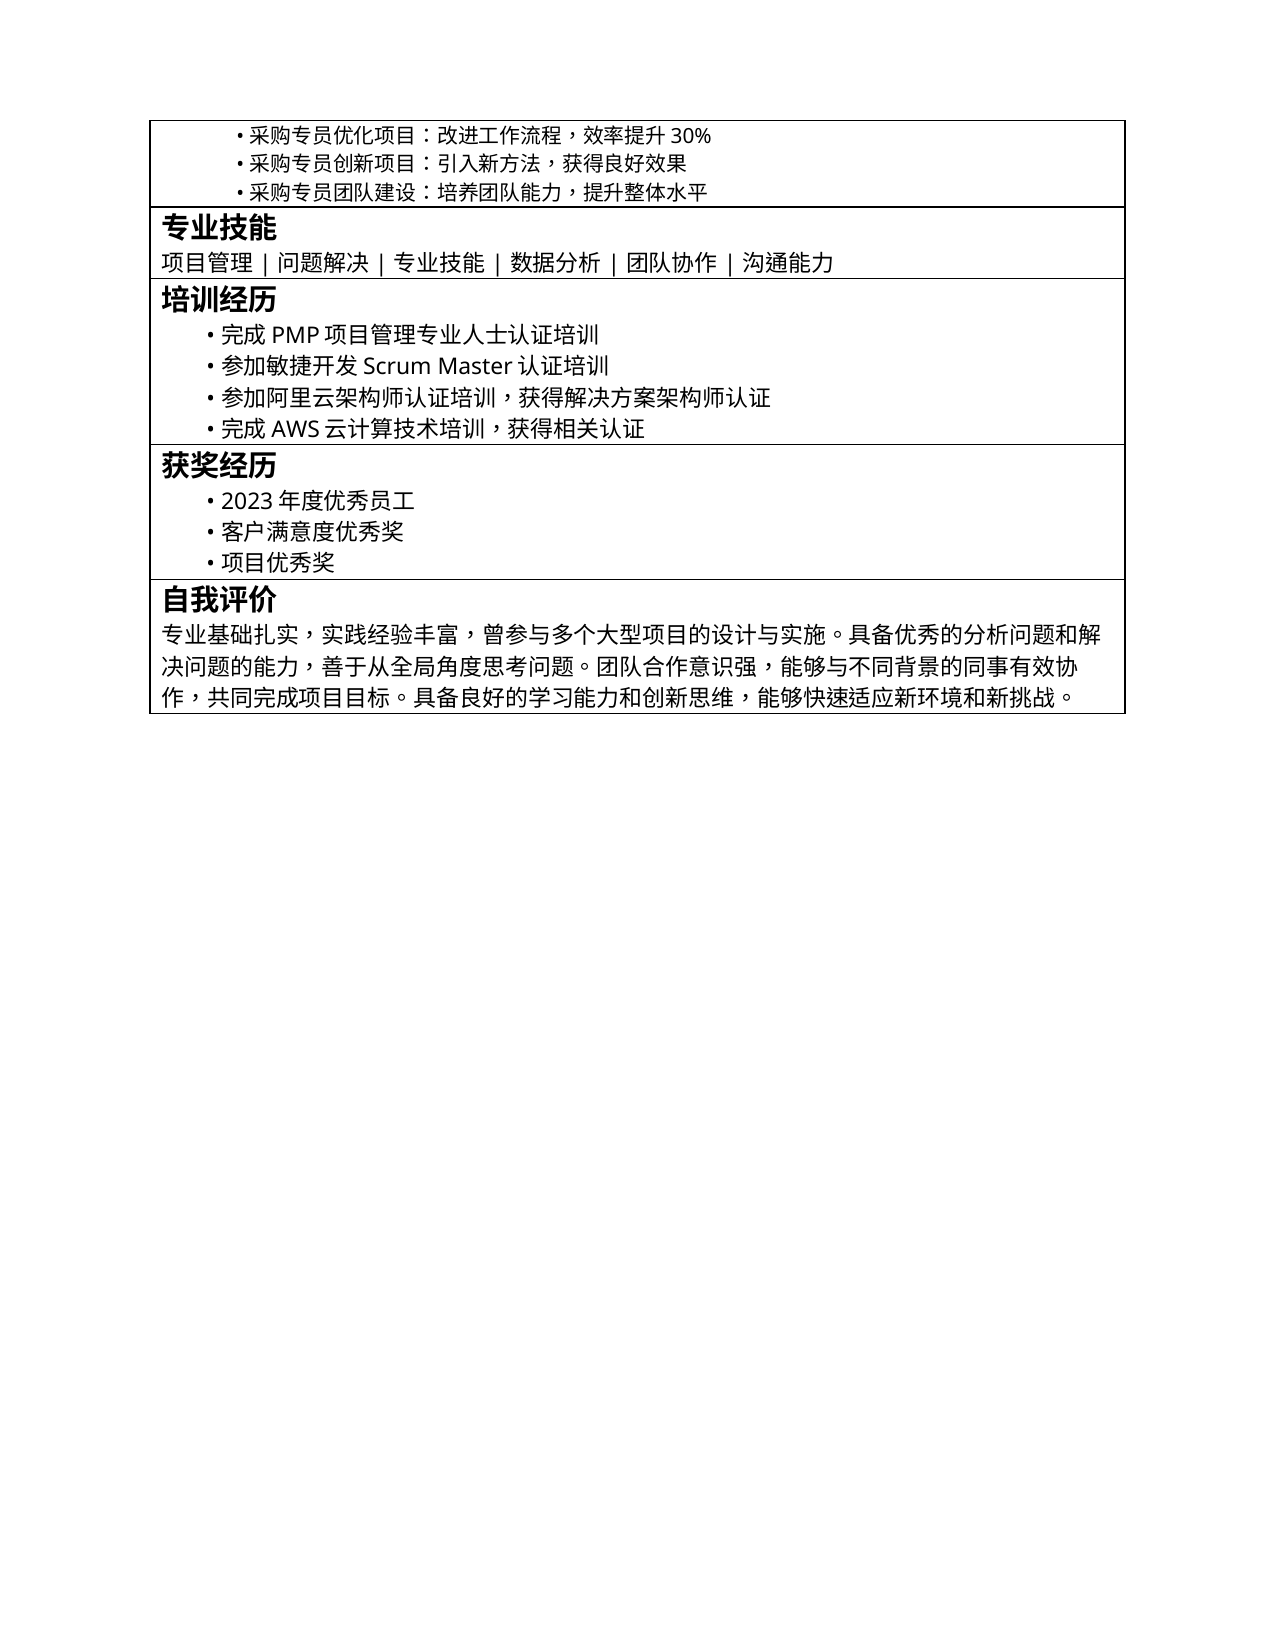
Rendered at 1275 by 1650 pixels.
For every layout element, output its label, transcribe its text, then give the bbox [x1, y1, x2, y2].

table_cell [151, 121, 1124, 206]
table_cell 自我评价 专业基础扎实，实践经验丰富，曾参与多个大型项目的设计与实施。具备优秀的分析问题和解决问题的能力，善于从全局角度思考问题。团队合作意识强，能够与不同背景的同事有效协作，共同完成项目目标。具备良好的学习能力和创新思维，能够快速适应新环境和新挑战。 [151, 580, 1124, 713]
table_cell 专业技能 项目管理 | 问题解决 | 专业技能 | 数据分析 | 团队协作 | 沟通能力 [151, 208, 1124, 278]
table_cell 获奖经历 • 2023年度优秀员工 • 客户满意度优秀奖 • 项目优秀奖 [151, 445, 1124, 578]
table_cell 培训经历 • 完成PMP项目管理专业人士认证培训 • 参加敏捷开发Scrum Master认证培训 • 参加阿里云架构师认证培训，获得解决方案架构师认证 • 完成AWS云计算技术培训，获得相关认证 [151, 279, 1124, 444]
